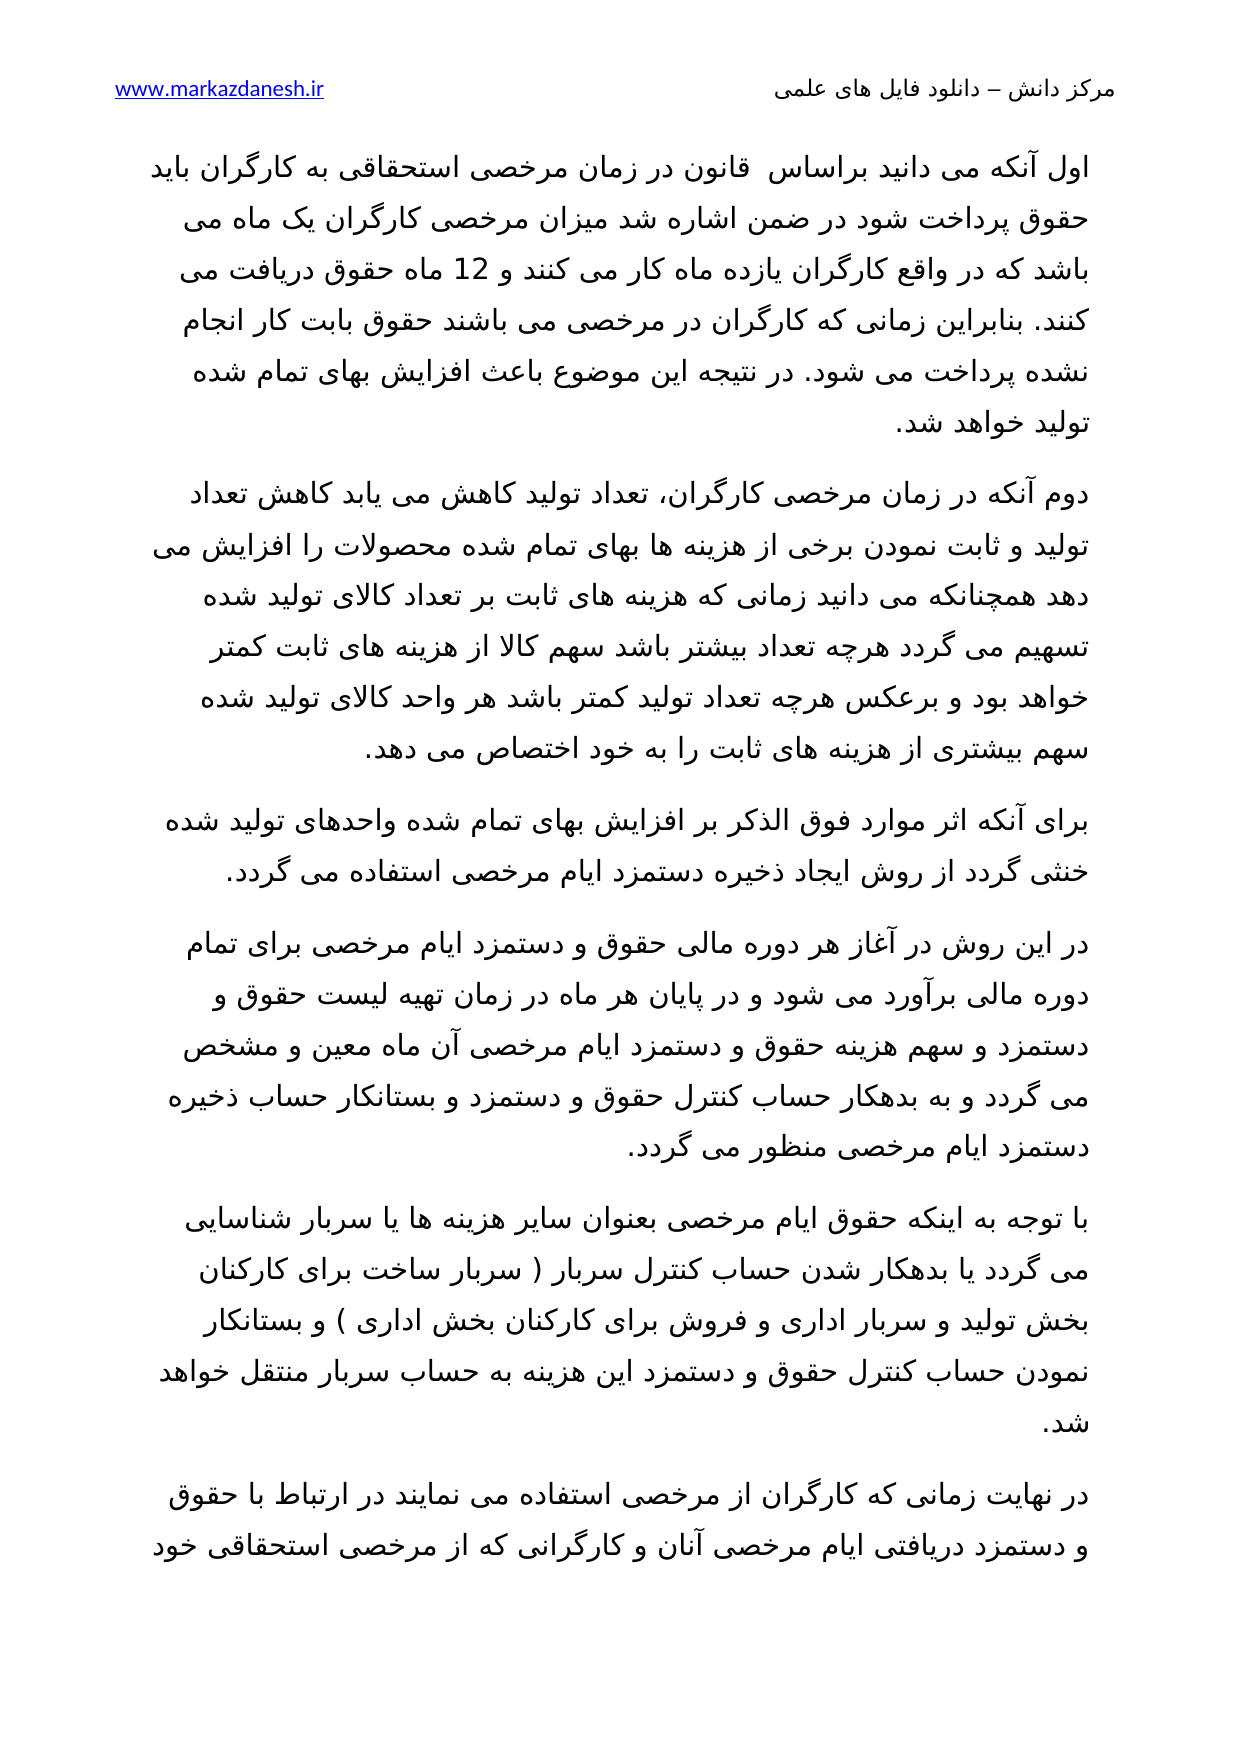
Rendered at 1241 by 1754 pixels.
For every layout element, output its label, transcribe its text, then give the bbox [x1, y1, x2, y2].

text دوم آنکه در زمان مرخصی کارگران، تعداد تولید کاهش می یابد کاهش تعداد تولید و ثابت نمودن برخی از هزینه ها بهای تمام شده محصولات را افزایش می دهد همچنانکه می دانید زمانی که هزینه های ثابت بر تعداد کالای تولید شده تسهیم می گردد هرچه تعداد بیشتر باشد سهم کالا از هزینه های ثابت کمتر خواهد بود و برعکس هرچه تعداد تولید کمتر باشد هر واحد کالای تولید شده سهم بیشتری از هزینه های ثابت را به خود اختصاص می دهد. [150, 477, 1090, 766]
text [150, 1477, 1090, 1562]
text اول آنکه می دانید براساس قانون در زمان مرخصی استحقاقی به کارگران باید حقوق پرداخت شود در ضمن اشاره شد میزان مرخصی کارگران یک ماه می باشد که در واقع کارگران یازده ماه کار می کنند و 12 ماه حقوق دریافت می کنند. بنابراین زمانی که کارگران در مرخصی می باشند حقوق بابت کار انجام نشده پرداخت می شود. در نتیجه این موضوع باعث افزایش بهای تمام شده تولید خواهد شد. [150, 150, 1090, 439]
text برای آنکه اثر موارد فوق الذکر بر افزایش بهای تمام شده واحدهای تولید شده خنثی گردد از روش ایجاد ذخیره دستمزد ایام مرخصی استفاده می گردد. [150, 803, 1090, 888]
text با توجه به اینکه حقوق ایام مرخصی بعنوان سایر هزینه ها یا سربار شناسایی می گردد یا بدهکار شدن حساب کنترل سربار ( سربار ساخت برای کارکنان بخش تولید و سربار اداری و فروش برای کارکنان بخش اداری ) و بستانکار نمودن حساب کنترل حقوق و دستمزد این هزینه به حساب سربار منتقل خواهد شد. [150, 1202, 1090, 1439]
text در این روش در آغاز هر دوره مالی حقوق و دستمزد ایام مرخصی برای تمام دوره مالی برآورد می شود و در پایان هر ماه در زمان تهیه لیست حقوق و دستمزد و سهم هزینه حقوق و دستمزد ایام مرخصی آن ماه معین و مشخص می گردد و به بدهکار حساب کنترل حقوق و دستمزد و بستانکار حساب ذخیره دستمزد ایام مرخصی منظور می گردد. [150, 926, 1090, 1164]
